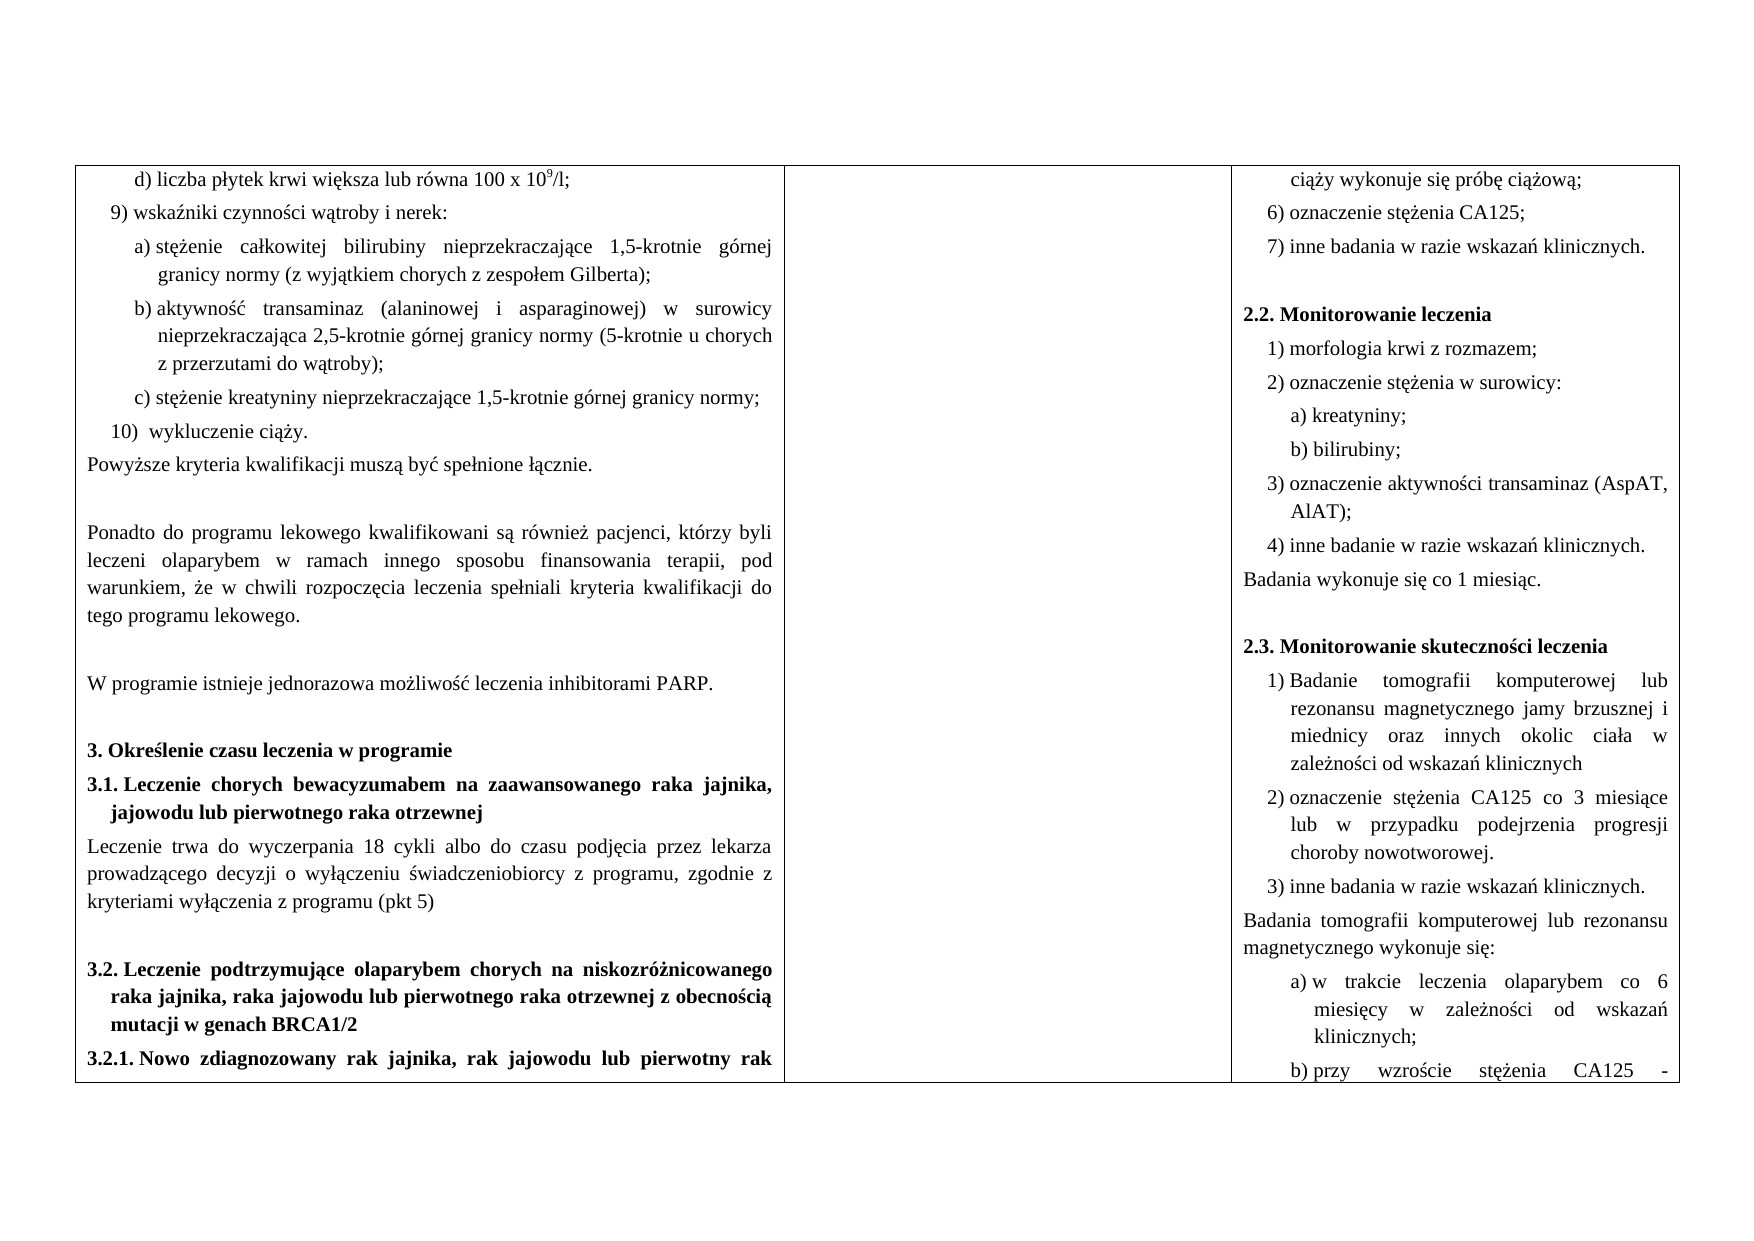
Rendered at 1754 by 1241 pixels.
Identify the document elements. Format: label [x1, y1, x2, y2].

table_cell [76, 166, 784, 1082]
table_cell [785, 166, 1231, 1082]
table_cell [1232, 166, 1679, 1082]
